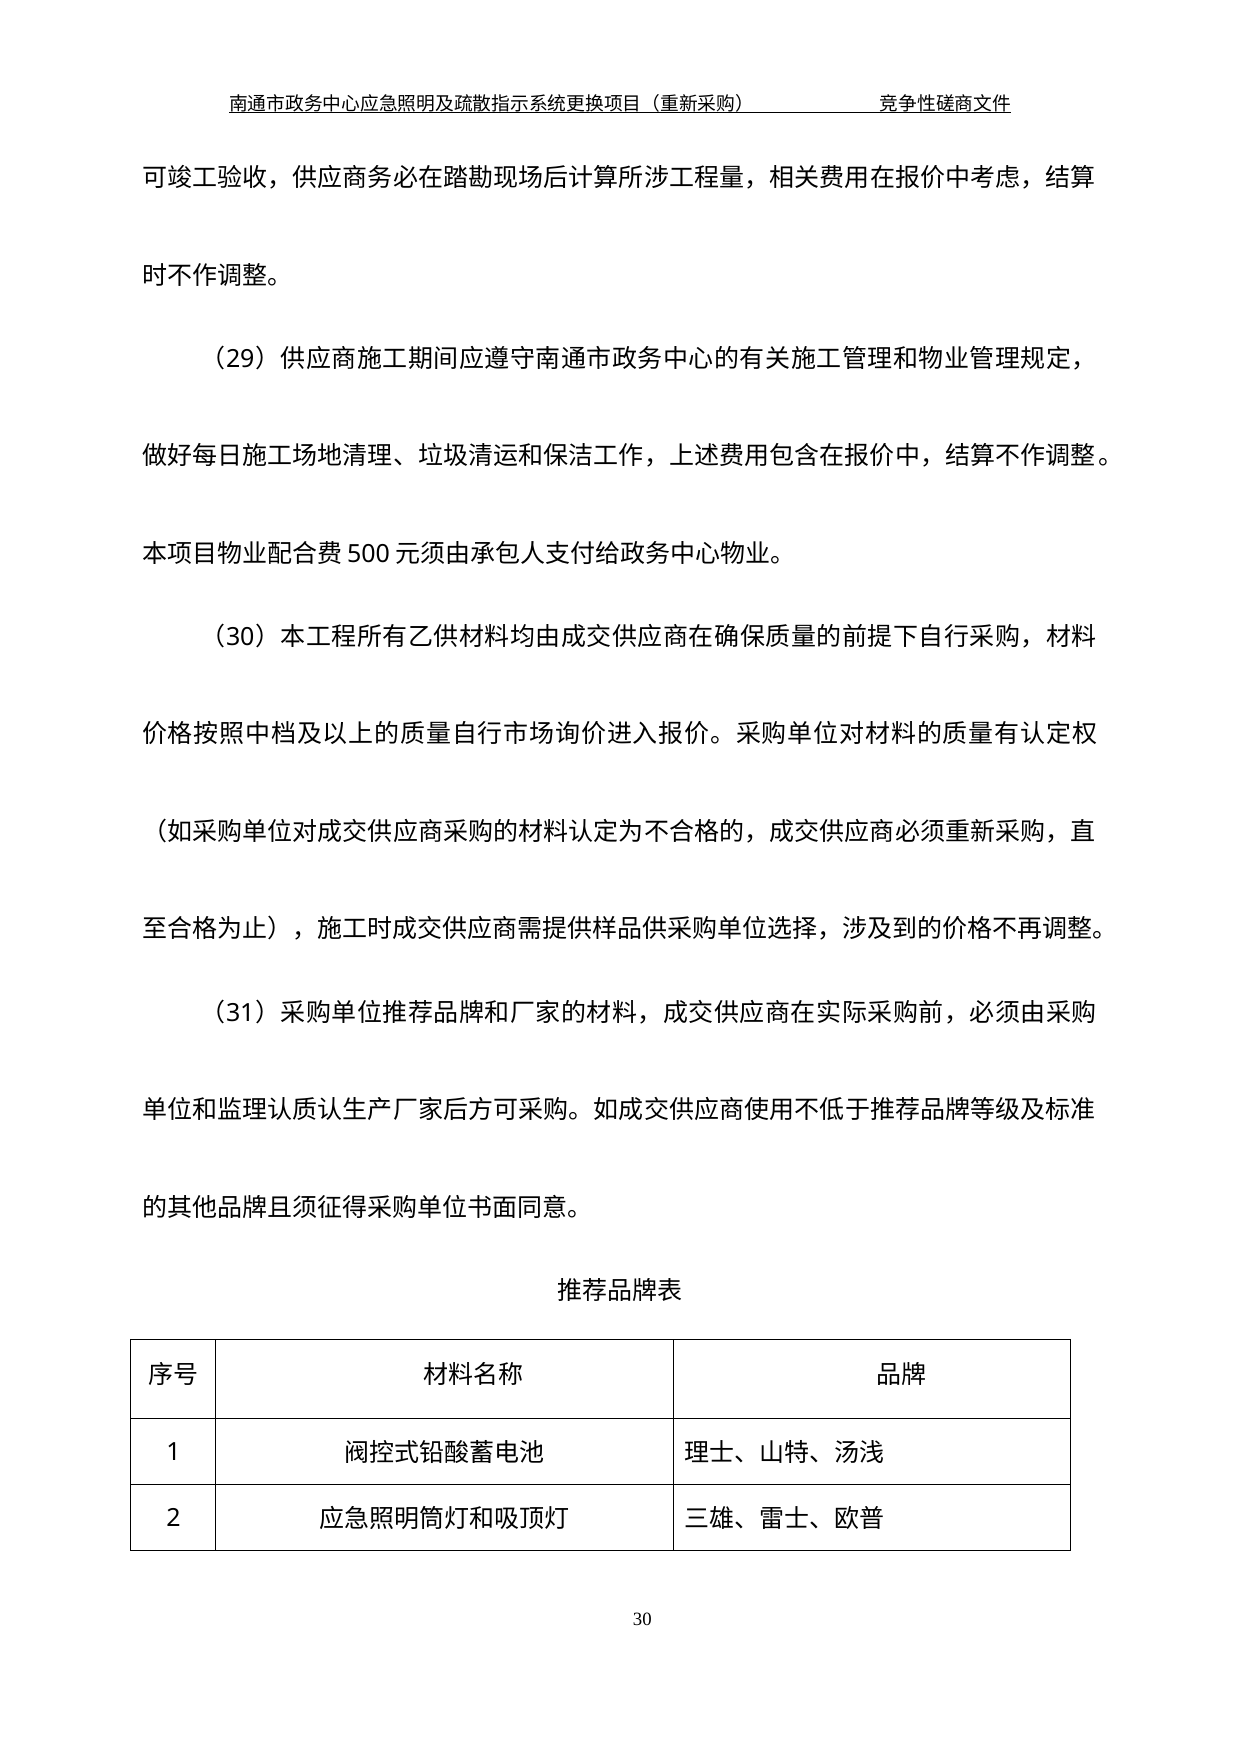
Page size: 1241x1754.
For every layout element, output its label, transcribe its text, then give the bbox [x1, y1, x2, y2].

table_header 品牌 [674, 1340, 1070, 1417]
table_cell 三雄、雷士、欧普 [674, 1485, 1070, 1549]
table_cell 应急照明筒灯和吸顶灯 [216, 1485, 673, 1549]
text （31）采购单位推荐品牌和厂家的材料，成交供应商在实际采购前，必须由采购单位和监理认质认生产厂家后方可采购。如成交供应商使用不低于推荐品牌等级及标准的其他品牌且须征得采购单位书面同意。 [142, 978, 1098, 1238]
table_cell 1 [131, 1419, 215, 1483]
text 推荐品牌表 [142, 1256, 1098, 1321]
text （30）本工程所有乙供材料均由成交供应商在确保质量的前提下自行采购，材料价格按照中档及以上的质量自行市场询价进入报价。采购单位对材料的质量有认定权（如采购单位对成交供应商采购的材料认定为不合格的，成交供应商必须重新采购，直至合格为止），施工时成交供应商需提供样品供采购单位选择，涉及到的价格不再调整。 [142, 602, 1098, 959]
table_cell 2 [131, 1485, 215, 1549]
table_cell 理士、山特、汤浅 [674, 1419, 1070, 1483]
table_header 材料名称 [216, 1340, 673, 1417]
table_header 序号 [131, 1340, 215, 1417]
text （29）供应商施工期间应遵守南通市政务中心的有关施工管理和物业管理规定，做好每日施工场地清理、垃圾清运和保洁工作，上述费用包含在报价中，结算不作调整。本项目物业配合费500元须由承包人支付给政务中心物业。 [142, 324, 1098, 584]
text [142, 143, 1098, 306]
table_cell 阀控式铅酸蓄电池 [216, 1419, 673, 1483]
